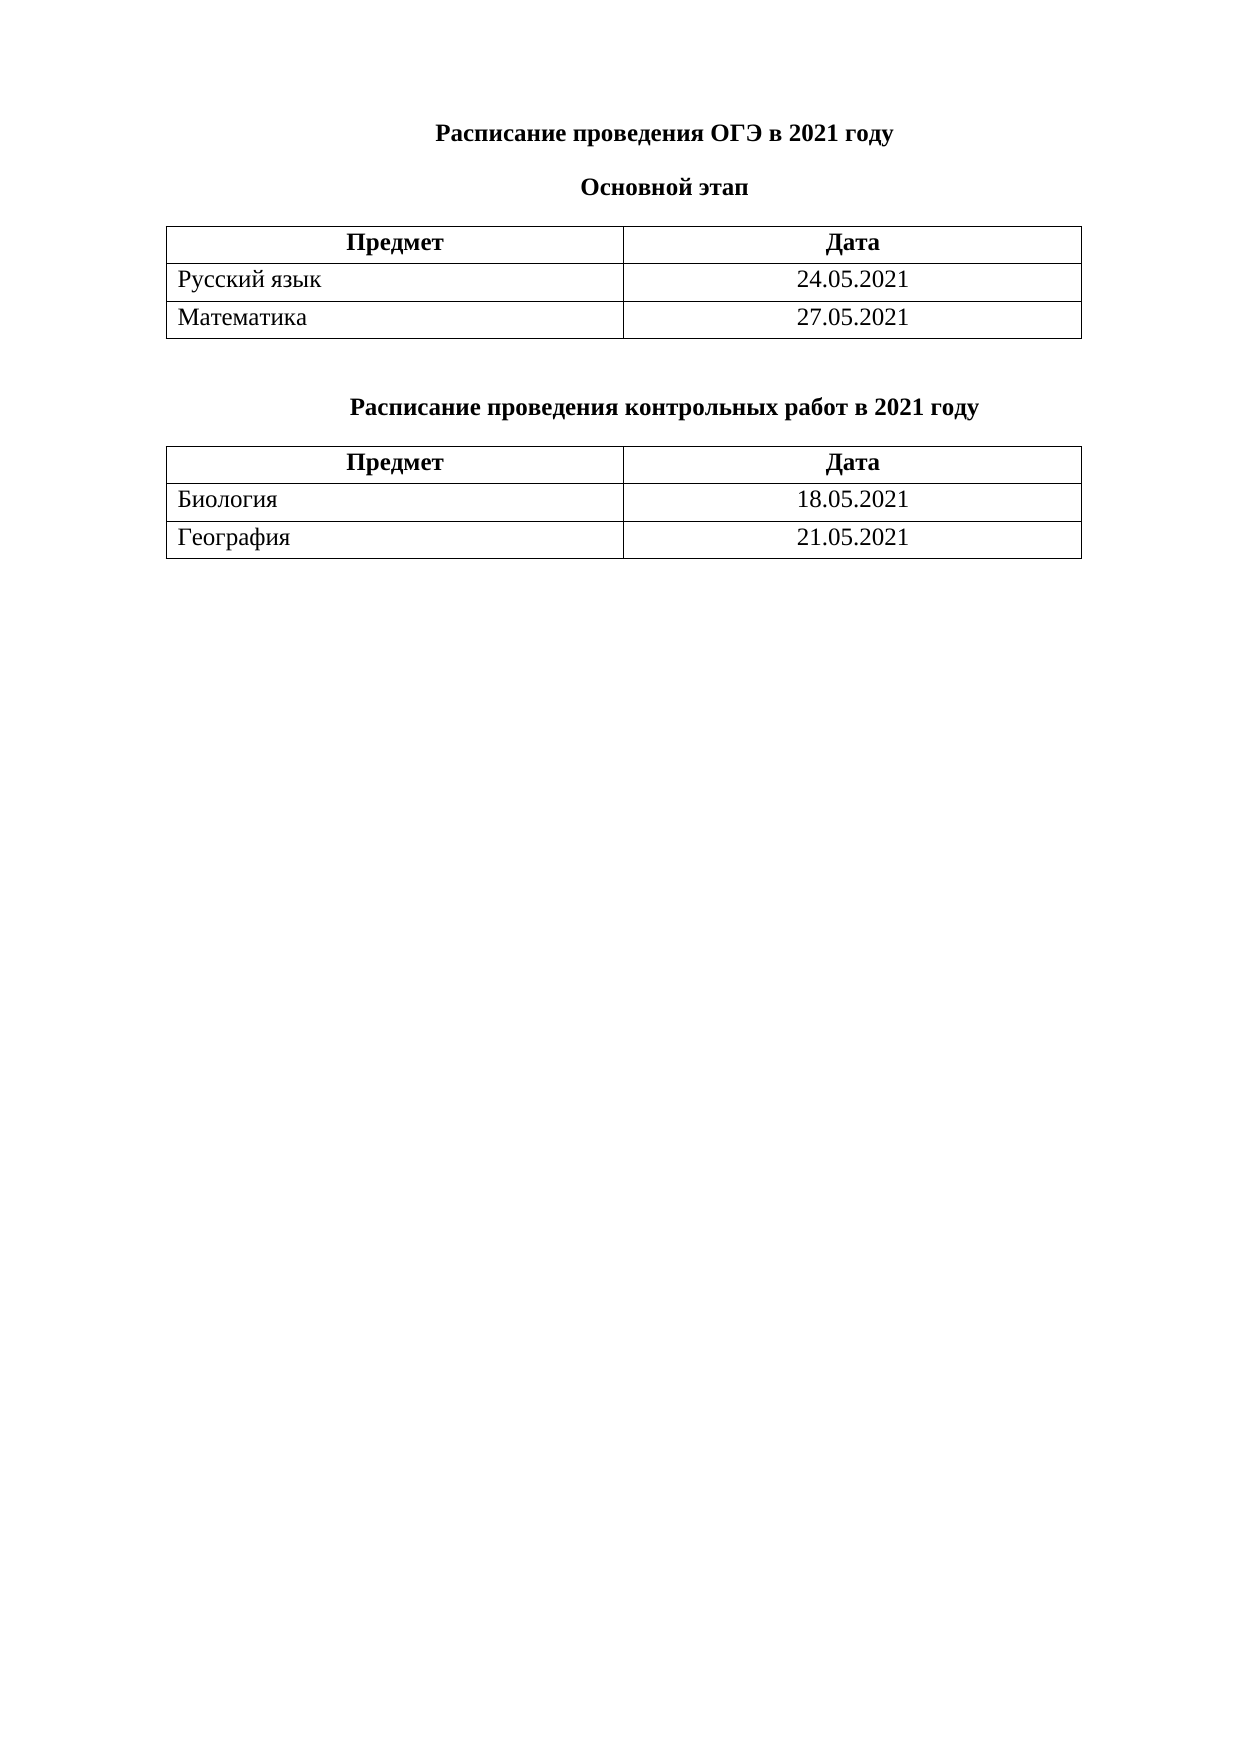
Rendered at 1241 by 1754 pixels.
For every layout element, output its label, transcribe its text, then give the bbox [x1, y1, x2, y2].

table_cell 24.05.2021 [624, 264, 1081, 301]
table_cell География [167, 522, 623, 558]
table_cell 21.05.2021 [624, 522, 1081, 558]
table_cell Русский язык [167, 264, 623, 301]
text Расписание проведения ОГЭ в 2021 году [177, 118, 1152, 147]
table_header Предмет [167, 227, 623, 263]
table_header Предмет [167, 447, 623, 483]
text Основной этап [177, 172, 1152, 201]
table_header Дата [624, 447, 1081, 483]
table_cell 27.05.2021 [624, 302, 1081, 338]
table_cell 18.05.2021 [624, 484, 1081, 521]
table_cell Математика [167, 302, 623, 338]
table_header Дата [624, 227, 1081, 263]
table_cell Биология [167, 484, 623, 521]
text Расписание проведения контрольных работ в 2021 году [177, 392, 1152, 421]
